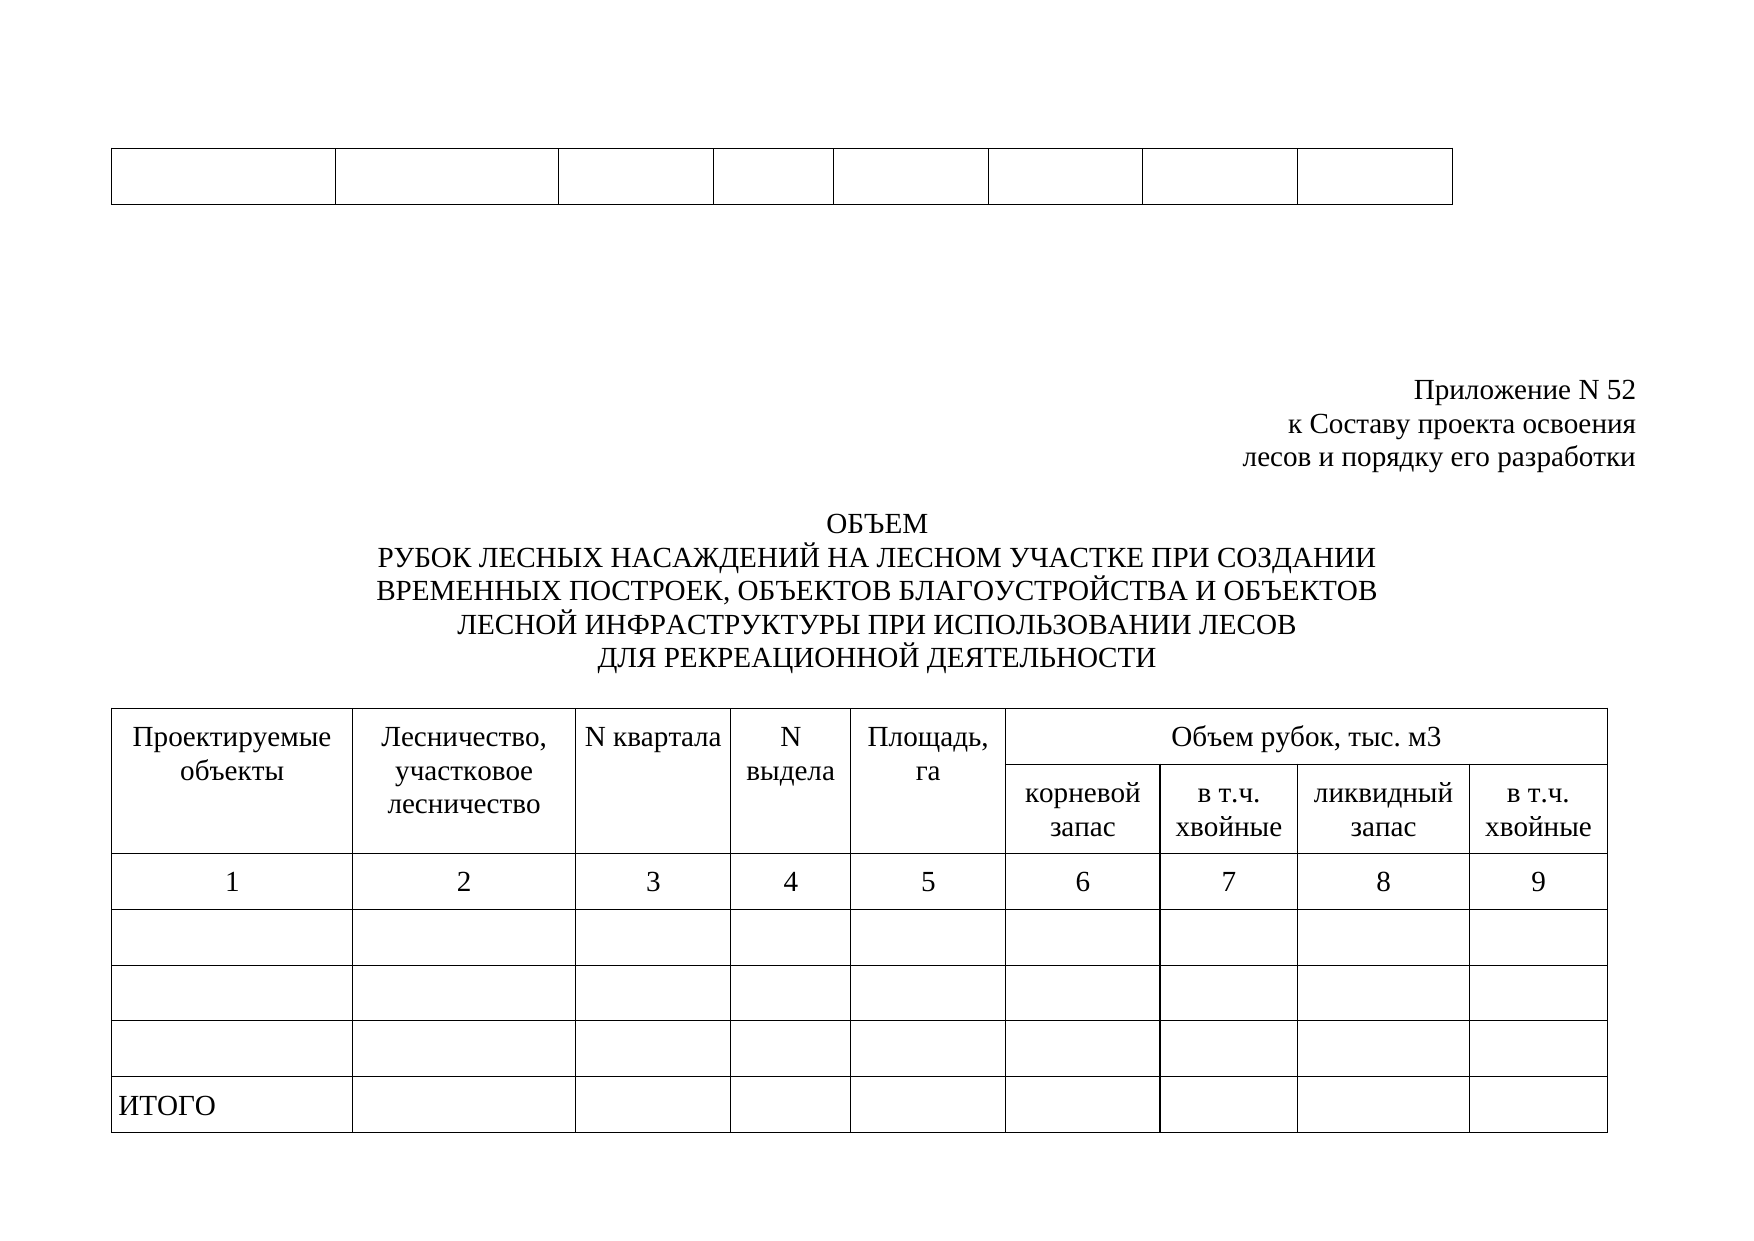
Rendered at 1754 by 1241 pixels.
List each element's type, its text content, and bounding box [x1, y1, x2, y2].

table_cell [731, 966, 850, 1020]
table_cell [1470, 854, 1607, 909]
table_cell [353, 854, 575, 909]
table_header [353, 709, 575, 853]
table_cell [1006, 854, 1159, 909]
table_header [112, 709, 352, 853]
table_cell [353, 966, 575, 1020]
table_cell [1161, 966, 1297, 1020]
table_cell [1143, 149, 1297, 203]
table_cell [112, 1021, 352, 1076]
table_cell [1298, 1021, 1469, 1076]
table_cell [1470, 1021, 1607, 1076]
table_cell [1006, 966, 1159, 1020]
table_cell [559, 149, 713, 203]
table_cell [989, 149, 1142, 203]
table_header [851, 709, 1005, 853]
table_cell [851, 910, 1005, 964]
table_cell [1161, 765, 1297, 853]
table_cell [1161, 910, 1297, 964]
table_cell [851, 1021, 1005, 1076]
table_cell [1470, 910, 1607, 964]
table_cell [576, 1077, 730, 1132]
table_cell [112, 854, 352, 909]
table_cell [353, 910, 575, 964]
text РУБОК ЛЕСНЫХ НАСАЖДЕНИЙ НА ЛЕСНОМ УЧАСТКЕ ПРИ СОЗДАНИИ [118, 540, 1636, 573]
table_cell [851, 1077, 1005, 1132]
text Приложение N 52 [118, 372, 1636, 406]
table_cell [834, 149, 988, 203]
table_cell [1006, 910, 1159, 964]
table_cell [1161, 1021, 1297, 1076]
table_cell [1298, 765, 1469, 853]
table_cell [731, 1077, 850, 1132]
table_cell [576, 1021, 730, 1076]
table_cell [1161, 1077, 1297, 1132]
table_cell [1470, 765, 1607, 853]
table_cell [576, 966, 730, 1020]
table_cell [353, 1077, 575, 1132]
text ДЛЯ РЕКРЕАЦИОННОЙ ДЕЯТЕЛЬНОСТИ [118, 641, 1636, 674]
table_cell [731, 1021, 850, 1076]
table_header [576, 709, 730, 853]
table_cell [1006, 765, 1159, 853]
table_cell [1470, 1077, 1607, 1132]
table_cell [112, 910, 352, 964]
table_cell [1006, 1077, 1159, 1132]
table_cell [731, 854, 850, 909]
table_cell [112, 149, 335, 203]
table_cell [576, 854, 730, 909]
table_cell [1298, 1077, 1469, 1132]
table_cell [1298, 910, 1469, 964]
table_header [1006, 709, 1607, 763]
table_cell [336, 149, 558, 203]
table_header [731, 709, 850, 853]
text ОБЪЕМ [118, 506, 1636, 540]
text ВРЕМЕННЫХ ПОСТРОЕК, ОБЪЕКТОВ БЛАГОУСТРОЙСТВА И ОБЪЕКТОВ [118, 573, 1636, 607]
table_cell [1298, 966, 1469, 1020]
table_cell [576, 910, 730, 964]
text к Составу проекта освоения [118, 406, 1636, 439]
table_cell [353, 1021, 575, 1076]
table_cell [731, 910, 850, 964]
text лесов и порядку его разработки [118, 439, 1636, 473]
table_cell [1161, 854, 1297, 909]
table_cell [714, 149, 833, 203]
text ЛЕСНОЙ ИНФРАСТРУКТУРЫ ПРИ ИСПОЛЬЗОВАНИИ ЛЕСОВ [118, 607, 1636, 641]
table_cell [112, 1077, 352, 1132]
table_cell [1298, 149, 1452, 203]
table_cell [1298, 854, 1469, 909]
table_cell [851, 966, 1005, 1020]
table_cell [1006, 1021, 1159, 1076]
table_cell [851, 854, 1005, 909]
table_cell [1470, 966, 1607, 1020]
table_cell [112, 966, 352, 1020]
